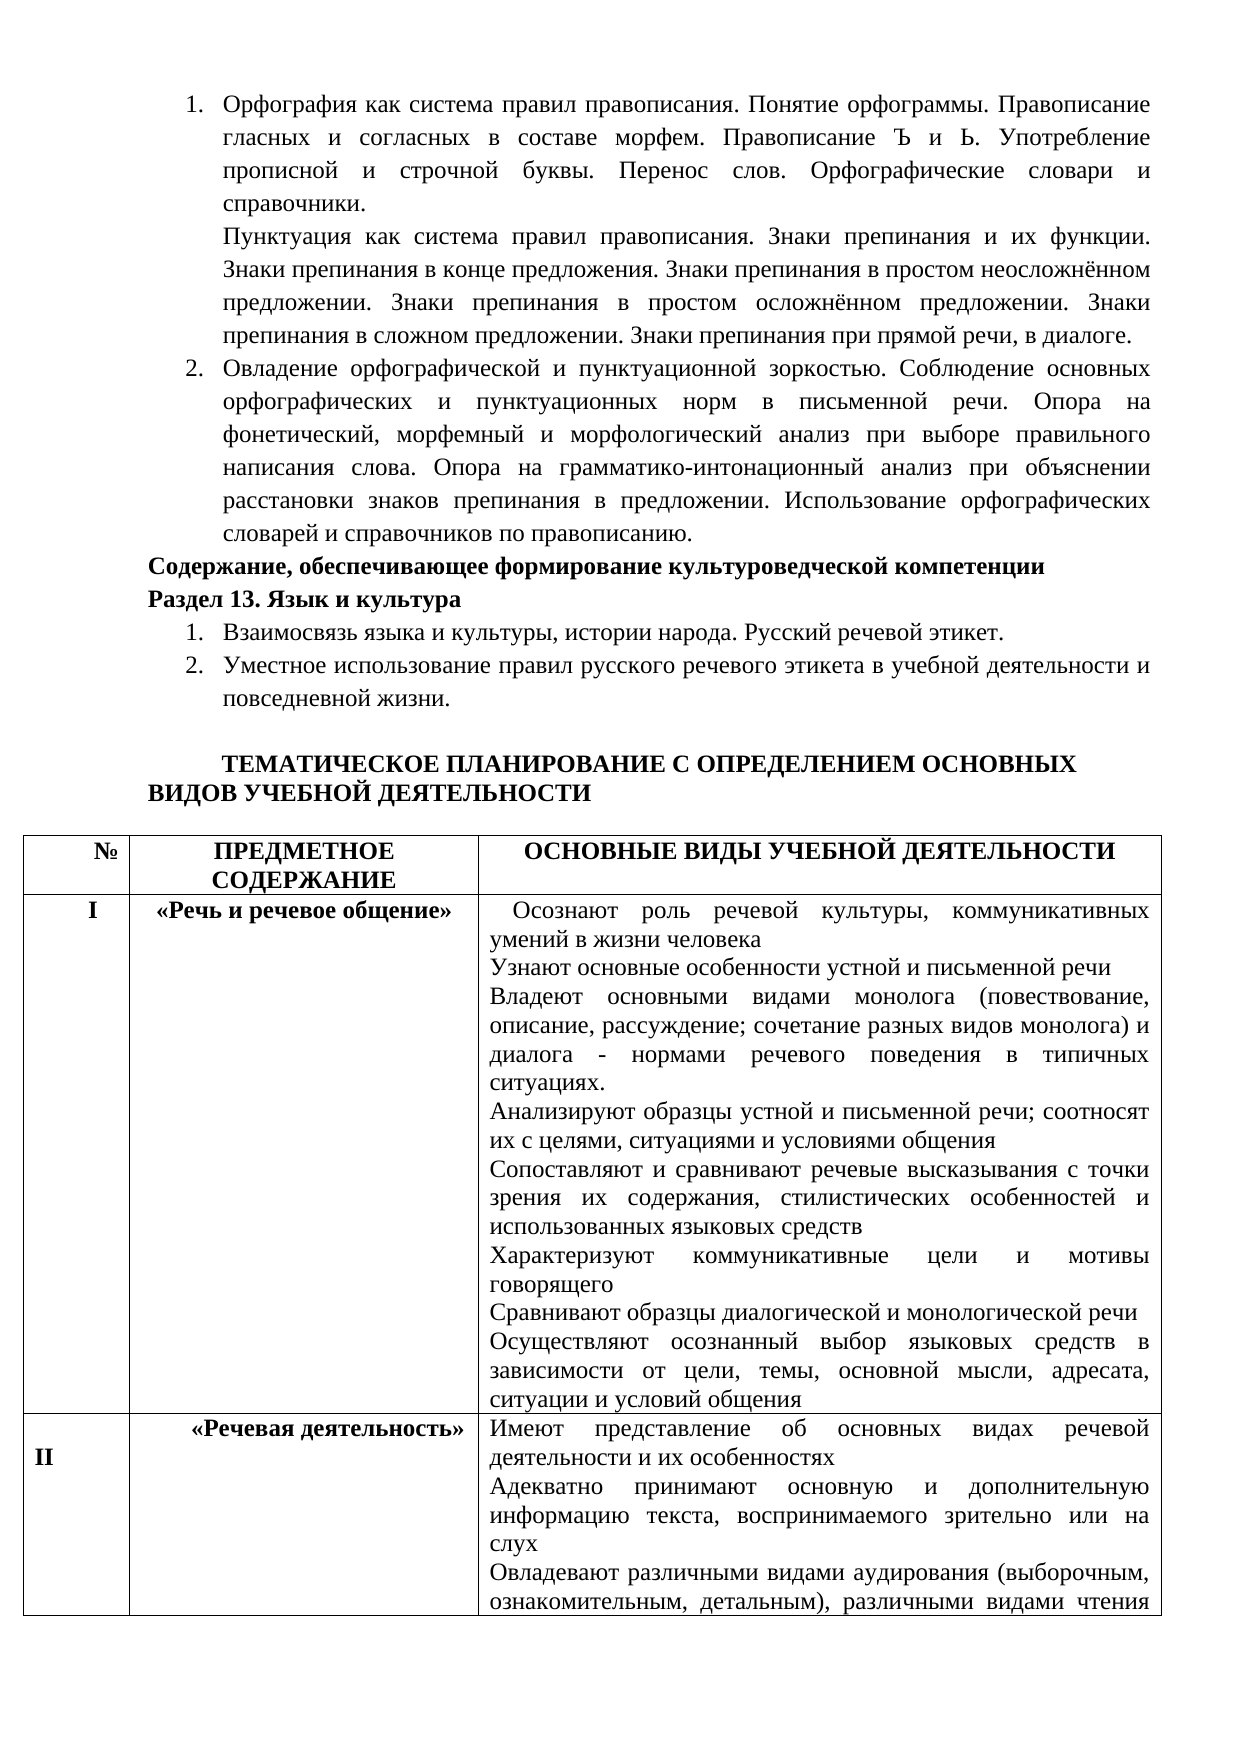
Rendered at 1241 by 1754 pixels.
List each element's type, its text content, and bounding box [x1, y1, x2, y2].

table_cell Осознают роль речевой культуры, коммуникативных умений в жизни человека Узнают основные особенности устной и письменной речи Владеют основными видами монолога (повествование, описание, рассуждение; сочетание разных видов монолога) и диалога - нормами речевого поведения в типичных ситуациях. Анализируют образцы устной и письменной речи; соотносят их с целями, ситуациями и условиями общения Сопоставляют и сравнивают речевые высказывания с точки зрения их содержания, стилистических особенностей и использованных языковых средств Характеризуют коммуникативные цели и мотивы говорящего Сравнивают образцы диалогической и монологической речи Осуществляют осознанный выбор языковых средств в зависимости от цели, темы, основной мысли, адресата, ситуации и условий общения [479, 895, 1161, 1412]
table_cell «Речь и речевое общение» [130, 895, 478, 1412]
table_header ПРЕДМЕТНОЕ СОДЕРЖАНИЕ [130, 836, 478, 894]
table_cell I [24, 895, 129, 1412]
list Орфография как система правил правописания. Понятие орфограммы. Правописание гласных и согласных в составе морфем. Правописание Ъ и Ь. Употребление прописной и строчной буквы. Перенос слов. Орфографические словари и справочники. [185, 89, 1152, 216]
table_cell II [24, 1414, 129, 1615]
table_header № [24, 836, 129, 894]
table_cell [479, 1414, 1161, 1615]
list Уместное использование правил русского речевого этикета в учебной деятельности и повседневной жизни. [185, 650, 1152, 712]
text ТЕМАТИЧЕСКОЕ ПЛАНИРОВАНИЕ С ОПРЕДЕЛЕНИЕМ ОСНОВНЫХ ВИДОВ УЧЕБНОЙ ДЕЯТЕЛЬНОСТИ [148, 749, 1152, 807]
text Раздел 13. Язык и культура [148, 584, 1152, 613]
text Пунктуация как система правил правописания. Знаки препинания и их функции. Знаки препинания в конце предложения. Знаки препинания в простом неосложнённом предложении. Знаки препинания в простом осложнённом предложении. Знаки препинания в сложном предложении. Знаки препинания при прямой речи, в диалоге. [223, 221, 1152, 348]
table_header ОСНОВНЫЕ ВИДЫ УЧЕБНОЙ ДЕЯТЕЛЬНОСТИ [479, 836, 1161, 894]
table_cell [130, 1414, 478, 1615]
list Овладение орфографической и пунктуационной зоркостью. Соблюдение основных орфографических и пунктуационных норм в письменной речи. Опора на фонетический, морфемный и морфологический анализ при выборе правильного написания слова. Опора на грамматико-интонационный анализ при объяснении расстановки знаков препинания в предложении. Использование орфографических словарей и справочников по правописанию. [185, 353, 1152, 547]
text Содержание, обеспечивающее формирование культуроведческой компетенции [148, 551, 1152, 580]
list Взаимосвязь языка и культуры, истории народа. Русский речевой этикет. [185, 617, 1152, 646]
